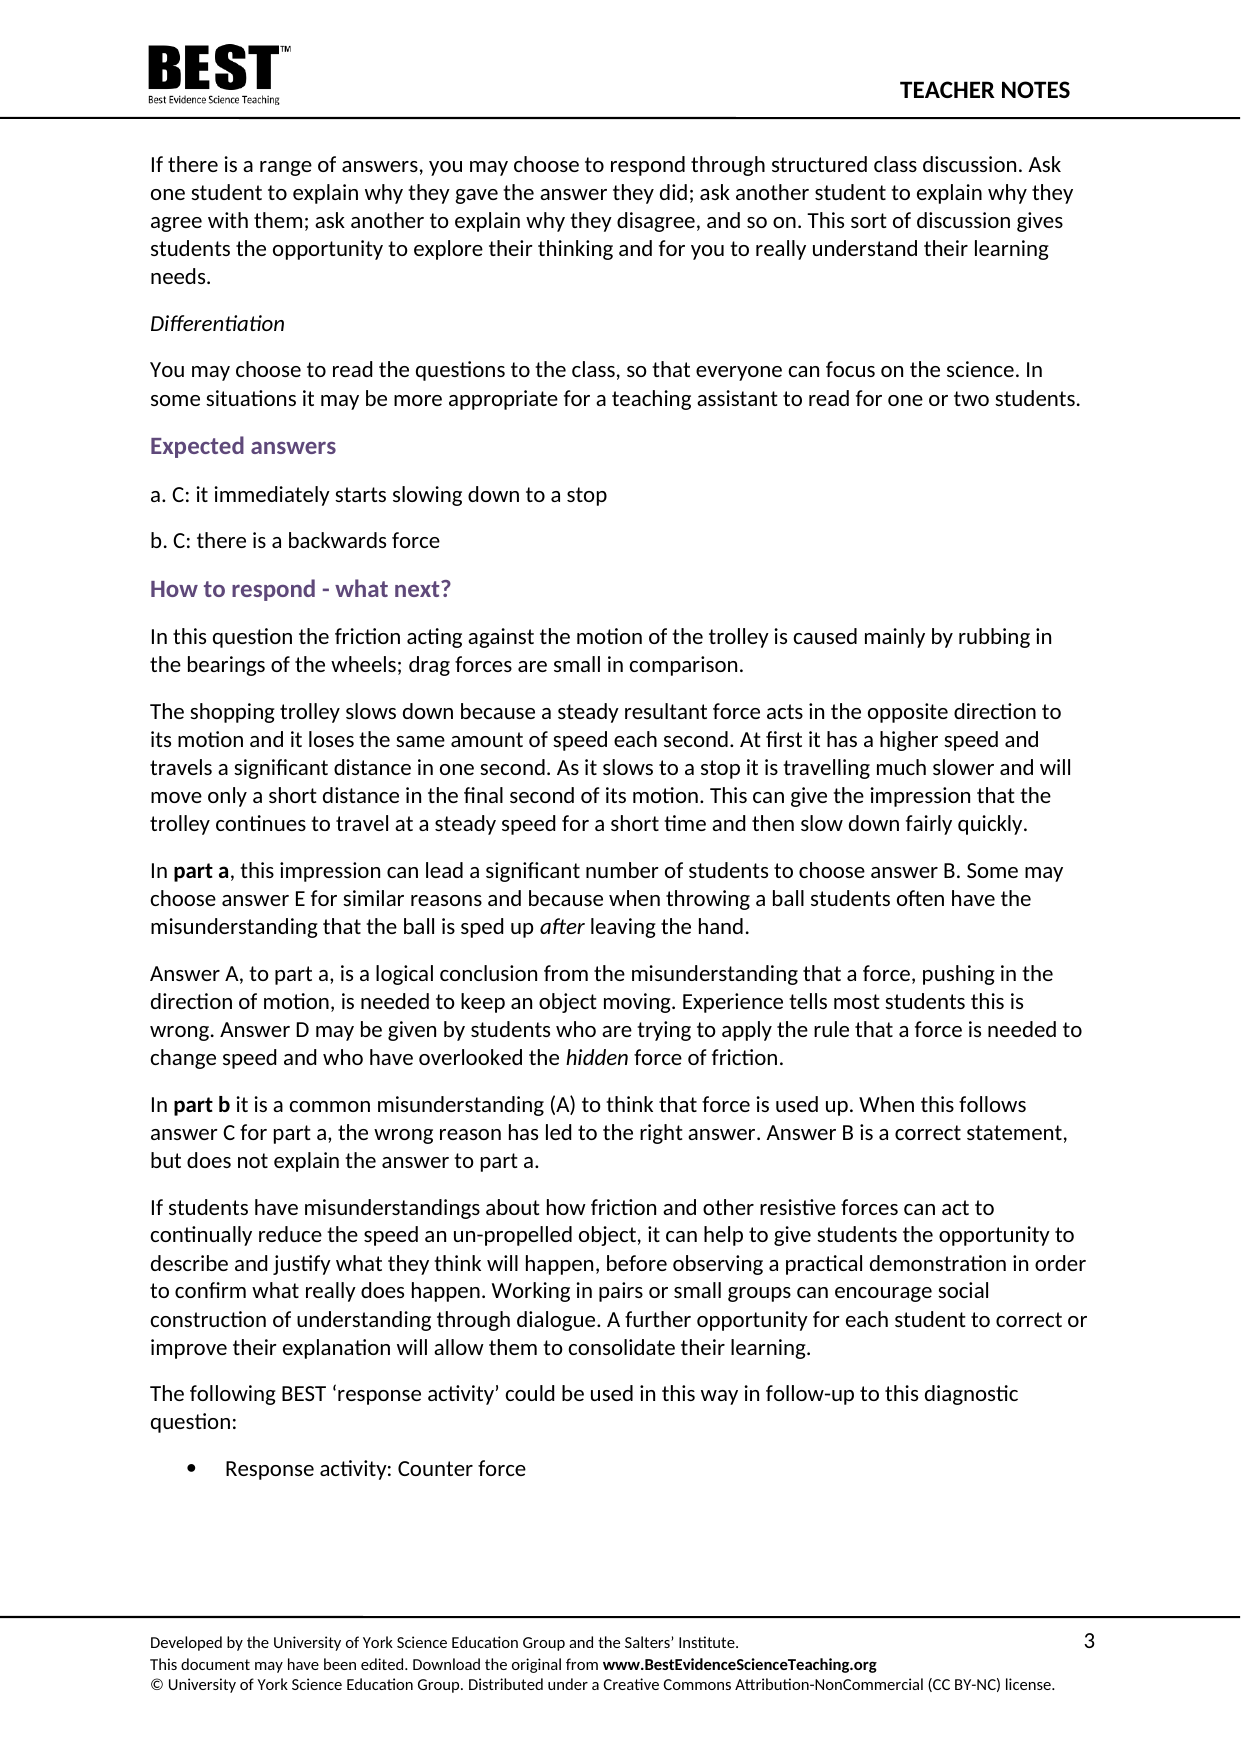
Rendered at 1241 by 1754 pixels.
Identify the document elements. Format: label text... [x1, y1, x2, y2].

text In part a, this impression can lead a significant number of students to choose answer B. Some may choose answer E for similar reasons and because when throwing a ball students often have the misunderstanding that the ball is sped up after leaving the hand. [150, 856, 1090, 940]
text You may choose to read the questions to the class, so that everyone can focus on the science. In some situations it may be more appropriate for a teaching assistant to read for one or two students. [150, 356, 1090, 412]
text Differentiation [150, 309, 1090, 337]
text Answer A, to part a, is a logical conclusion from the misunderstanding that a force, pushing in the direction of motion, is needed to keep an object moving. Experience tells most students this is wrong. Answer D may be given by students who are trying to apply the rule that a force is needed to change speed and who have overlooked the hidden force of friction. [150, 959, 1090, 1071]
text In part b it is a common misunderstanding (A) to think that force is used up. When this follows answer C for part a, the wrong reason has led to the right answer. Answer B is a correct statement, but does not explain the answer to part a. [150, 1090, 1090, 1174]
text In this question the friction acting against the motion of the trolley is caused mainly by rubbing in the bearings of the wheels; drag forces are small in comparison. [150, 622, 1090, 678]
text If there is a range of answers, you may choose to respond through structured class discussion. Ask one student to explain why they gave the answer they did; ask another student to explain why they agree with them; ask another to explain why they disagree, and so on. This sort of discussion gives students the opportunity to explore their thinking and for you to really understand their learning needs. [150, 150, 1090, 290]
picture [148, 44, 291, 105]
text The shopping trolley slows down because a steady resultant force acts in the opposite direction to its motion and it loses the same amount of speed each second. At first it has a higher speed and travels a significant distance in one second. As it slows to a stop it is travelling much slower and will move only a short distance in the final second of its motion. This can give the impression that the trolley continues to travel at a steady speed for a short time and then slow down fairly quickly. [150, 697, 1090, 837]
text b. C: there is a backwards force [150, 526, 1090, 554]
text Expected answers [150, 430, 1090, 461]
list Response activity: Counter force [187, 1454, 1090, 1482]
text a. C: it immediately starts slowing down to a stop [150, 480, 1090, 508]
text If students have misunderstandings about how friction and other resistive forces can act to continually reduce the speed an un-propelled object, it can help to give students the opportunity to describe and justify what they think will happen, before observing a practical demonstration in order to confirm what really does happen. Working in pairs or small groups can encourage social construction of understanding through dialogue. A further opportunity for each student to correct or improve their explanation will allow them to consolidate their learning. [150, 1193, 1090, 1361]
text The following BEST ‘response activity’ could be used in this way in follow-up to this diagnostic question: [150, 1379, 1090, 1436]
text How to respond - what next? [150, 573, 1090, 604]
